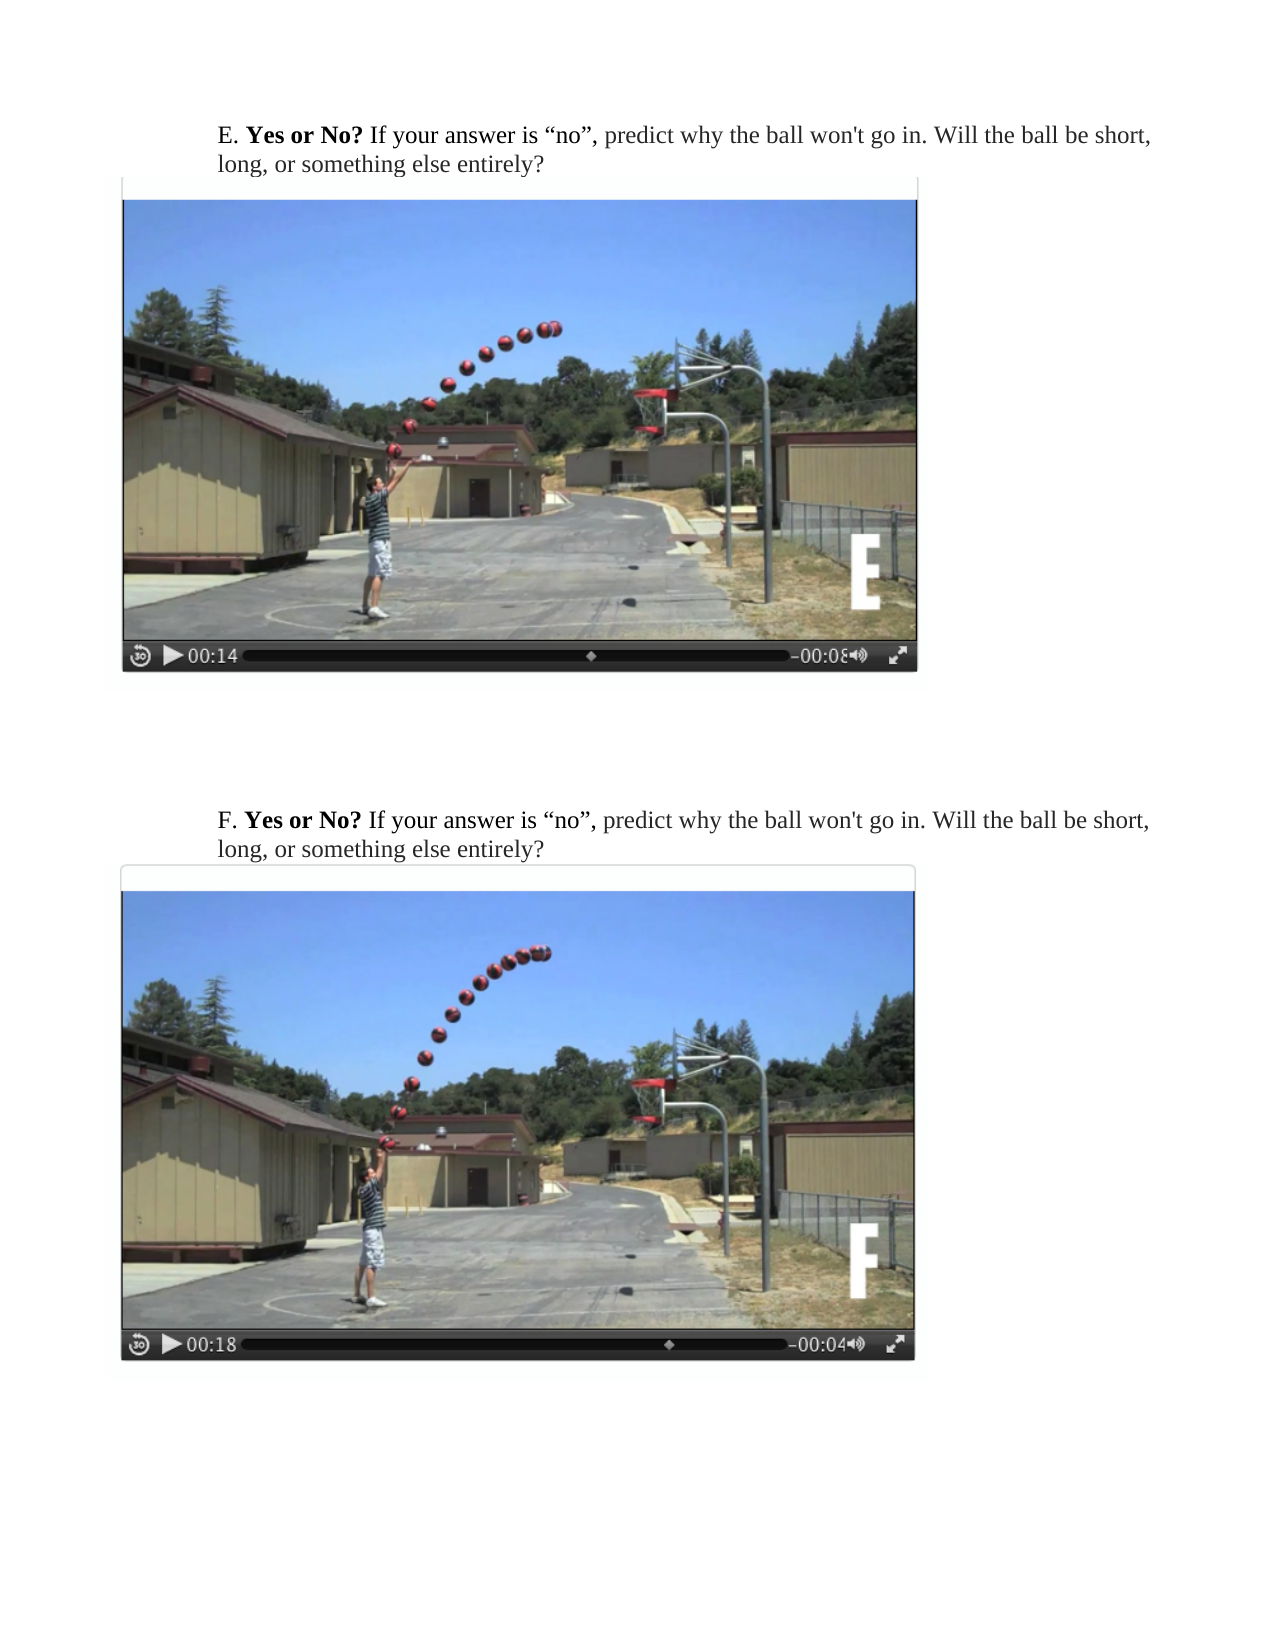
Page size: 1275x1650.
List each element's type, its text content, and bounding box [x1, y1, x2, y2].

picture [105, 863, 930, 1382]
text F. Yes or No? If your answer is “no”, predict why the ball won't go in. Will the ball be short, long, or something else entirely? [217, 806, 1170, 863]
picture [105, 177, 930, 691]
text E. Yes or No? If your answer is “no”, predict why the ball won't go in. Will the ball be short, long, or something else entirely? [217, 120, 1170, 177]
